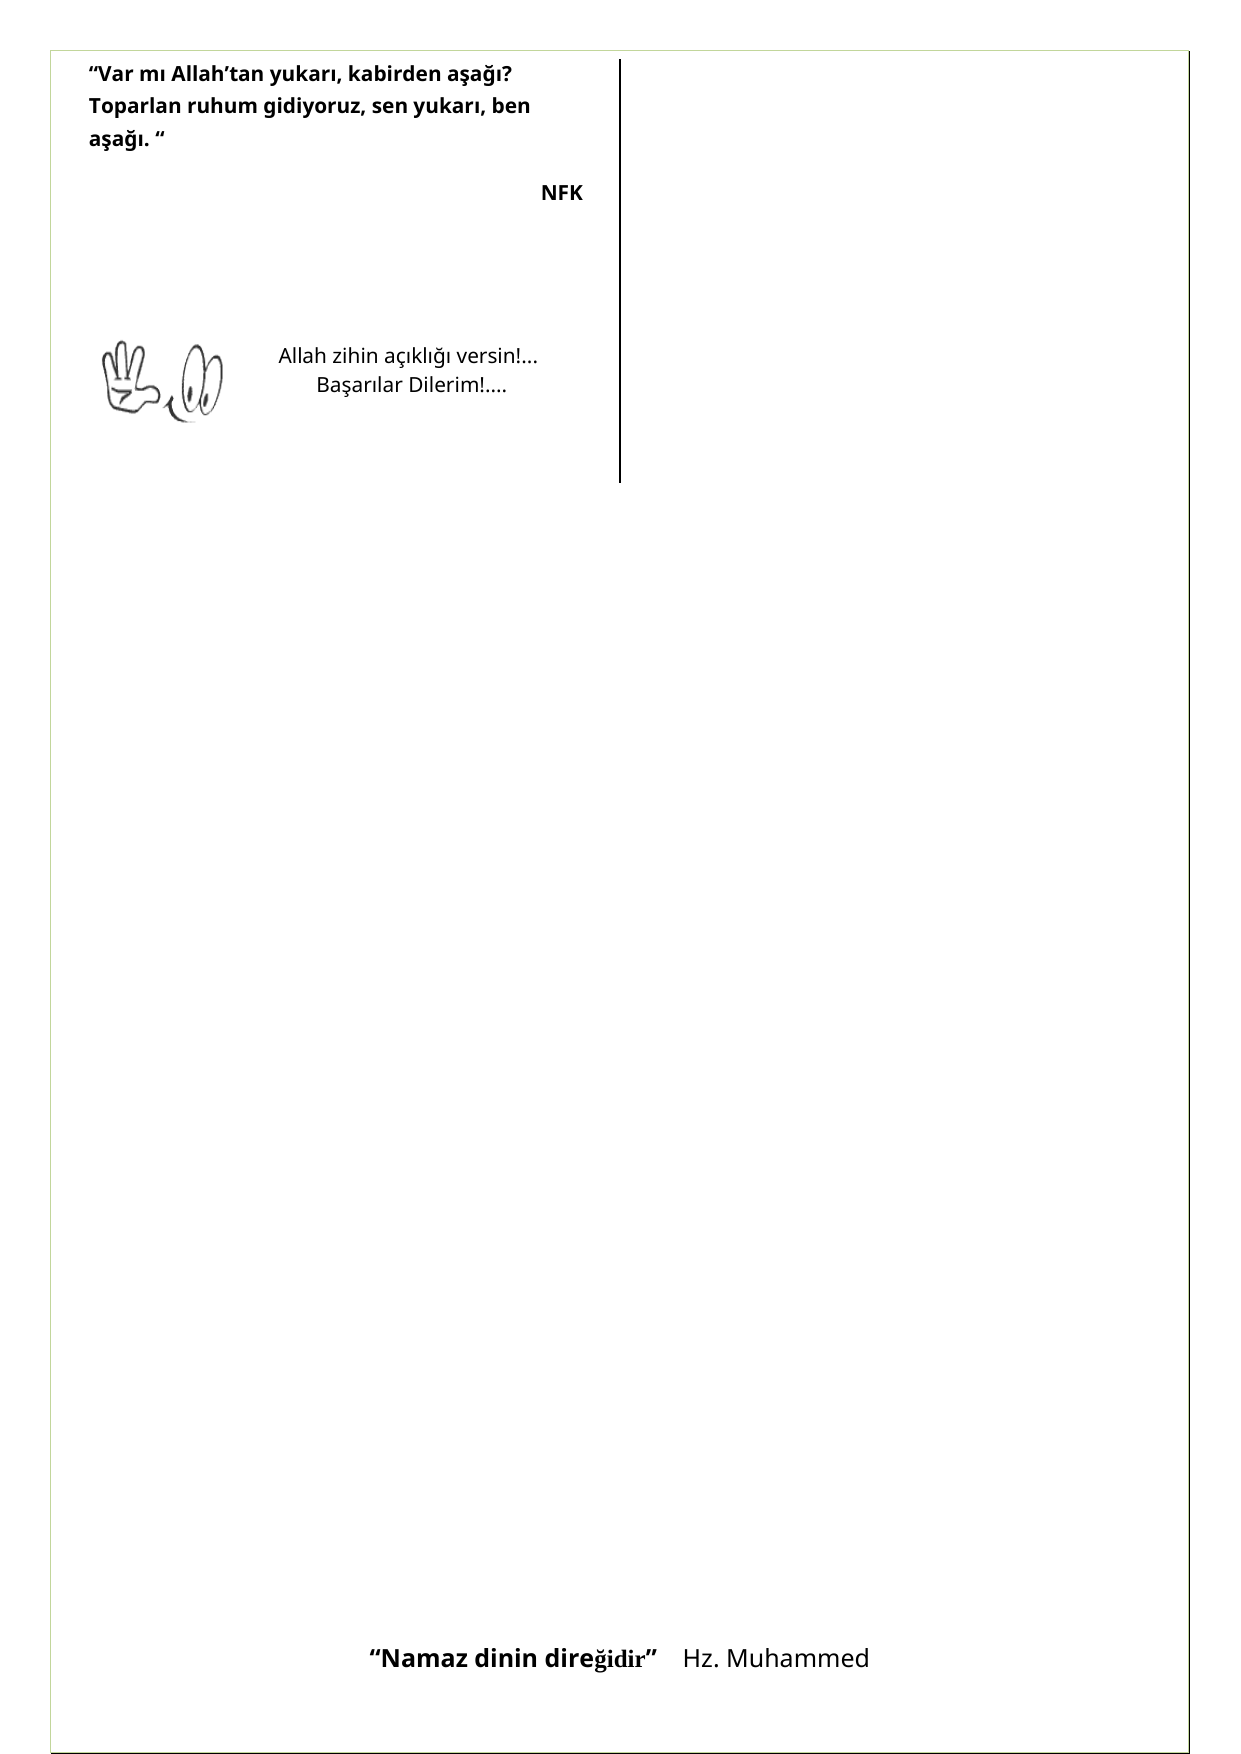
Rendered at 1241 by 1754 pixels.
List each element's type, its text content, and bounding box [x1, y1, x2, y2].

text NFK [89, 178, 583, 206]
picture [91, 337, 226, 341]
text “Var mı Allah’tan yukarı, kabirden aşağı? Toparlan ruhum gidiyoruz, sen yukarı, ben aşağı. “ [89, 59, 583, 153]
picture [91, 398, 226, 439]
text Allah zihin açıklığı versin!... [89, 341, 583, 370]
text Başarılar Dilerim!.... [89, 370, 583, 398]
